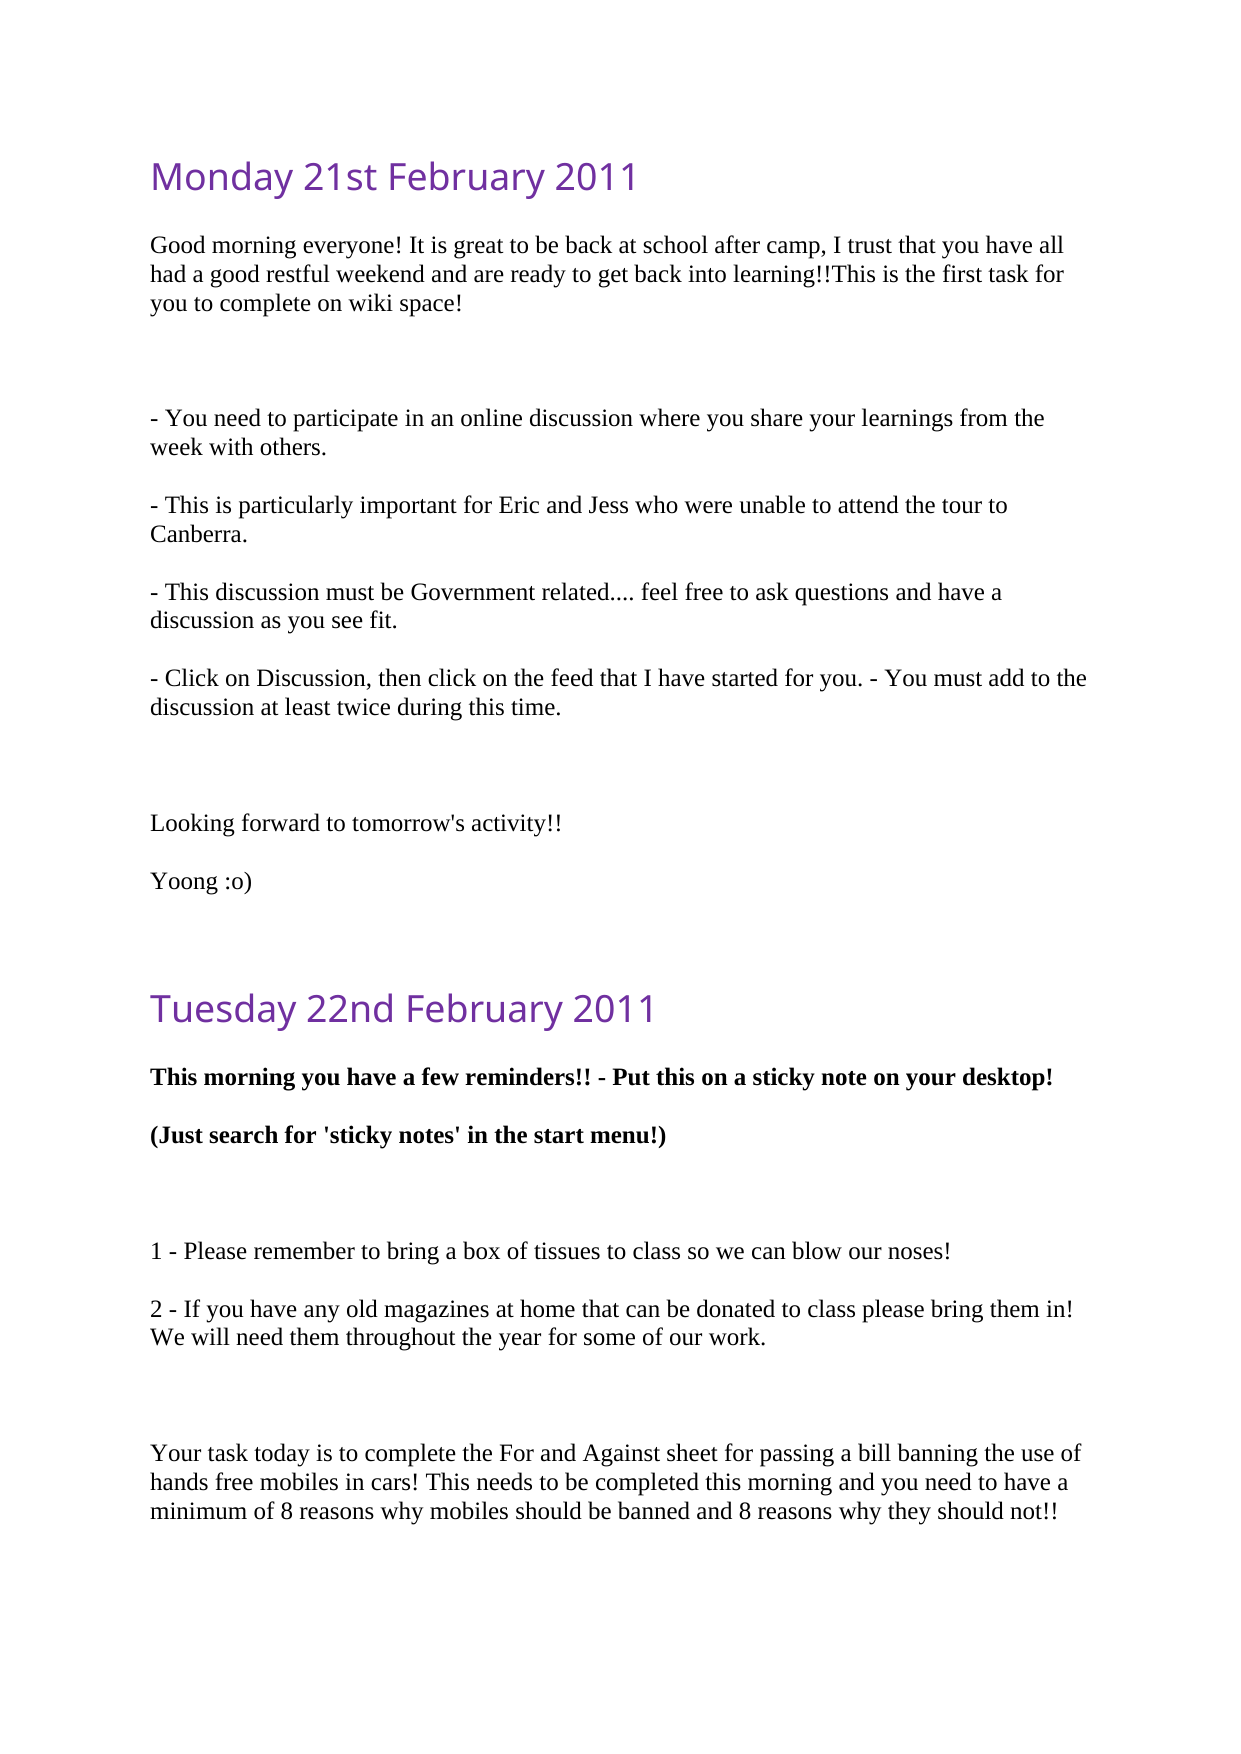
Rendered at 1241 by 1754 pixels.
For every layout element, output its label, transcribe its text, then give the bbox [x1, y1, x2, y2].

text 1 - Please remember to bring a box of tissues to class so we can blow our noses! [150, 1236, 1090, 1264]
text Your task today is to complete the For and Against sheet for passing a bill banning the use of hands free mobiles in cars! This needs to be completed this morning and you need to have a minimum of 8 reasons why mobiles should be banned and 8 reasons why they should not!! [150, 1438, 1090, 1524]
text Yoong :o) [150, 866, 1090, 895]
text - This discussion must be Government related.... feel free to ask questions and have a discussion as you see fit. [150, 577, 1090, 634]
text - You need to participate in an online discussion where you share your learnings from the week with others. [150, 403, 1090, 461]
text (Just search for 'sticky notes' in the start menu!) [150, 1120, 1090, 1149]
text - This is particularly important for Eric and Jess who were unable to attend the tour to Canberra. [150, 490, 1090, 548]
text Tuesday 22nd February 2011 [150, 982, 1090, 1033]
text Good morning everyone! It is great to be back at school after camp, I trust that you have all had a good restful weekend and are ready to get back into learning!!This is the first task for you to complete on wiki space! [150, 230, 1090, 316]
text Monday 21st February 2011 [150, 150, 1090, 201]
text 2 - If you have any old magazines at home that can be donated to class please bring them in! We will need them throughout the year for some of our work. [150, 1294, 1090, 1351]
text This morning you have a few reminders!! - Put this on a sticky note on your desktop! [150, 1062, 1090, 1091]
text Looking forward to tomorrow's activity!! [150, 808, 1090, 837]
text - Click on Discussion, then click on the feed that I have started for you. - You must add to the discussion at least twice during this time. [150, 663, 1090, 721]
